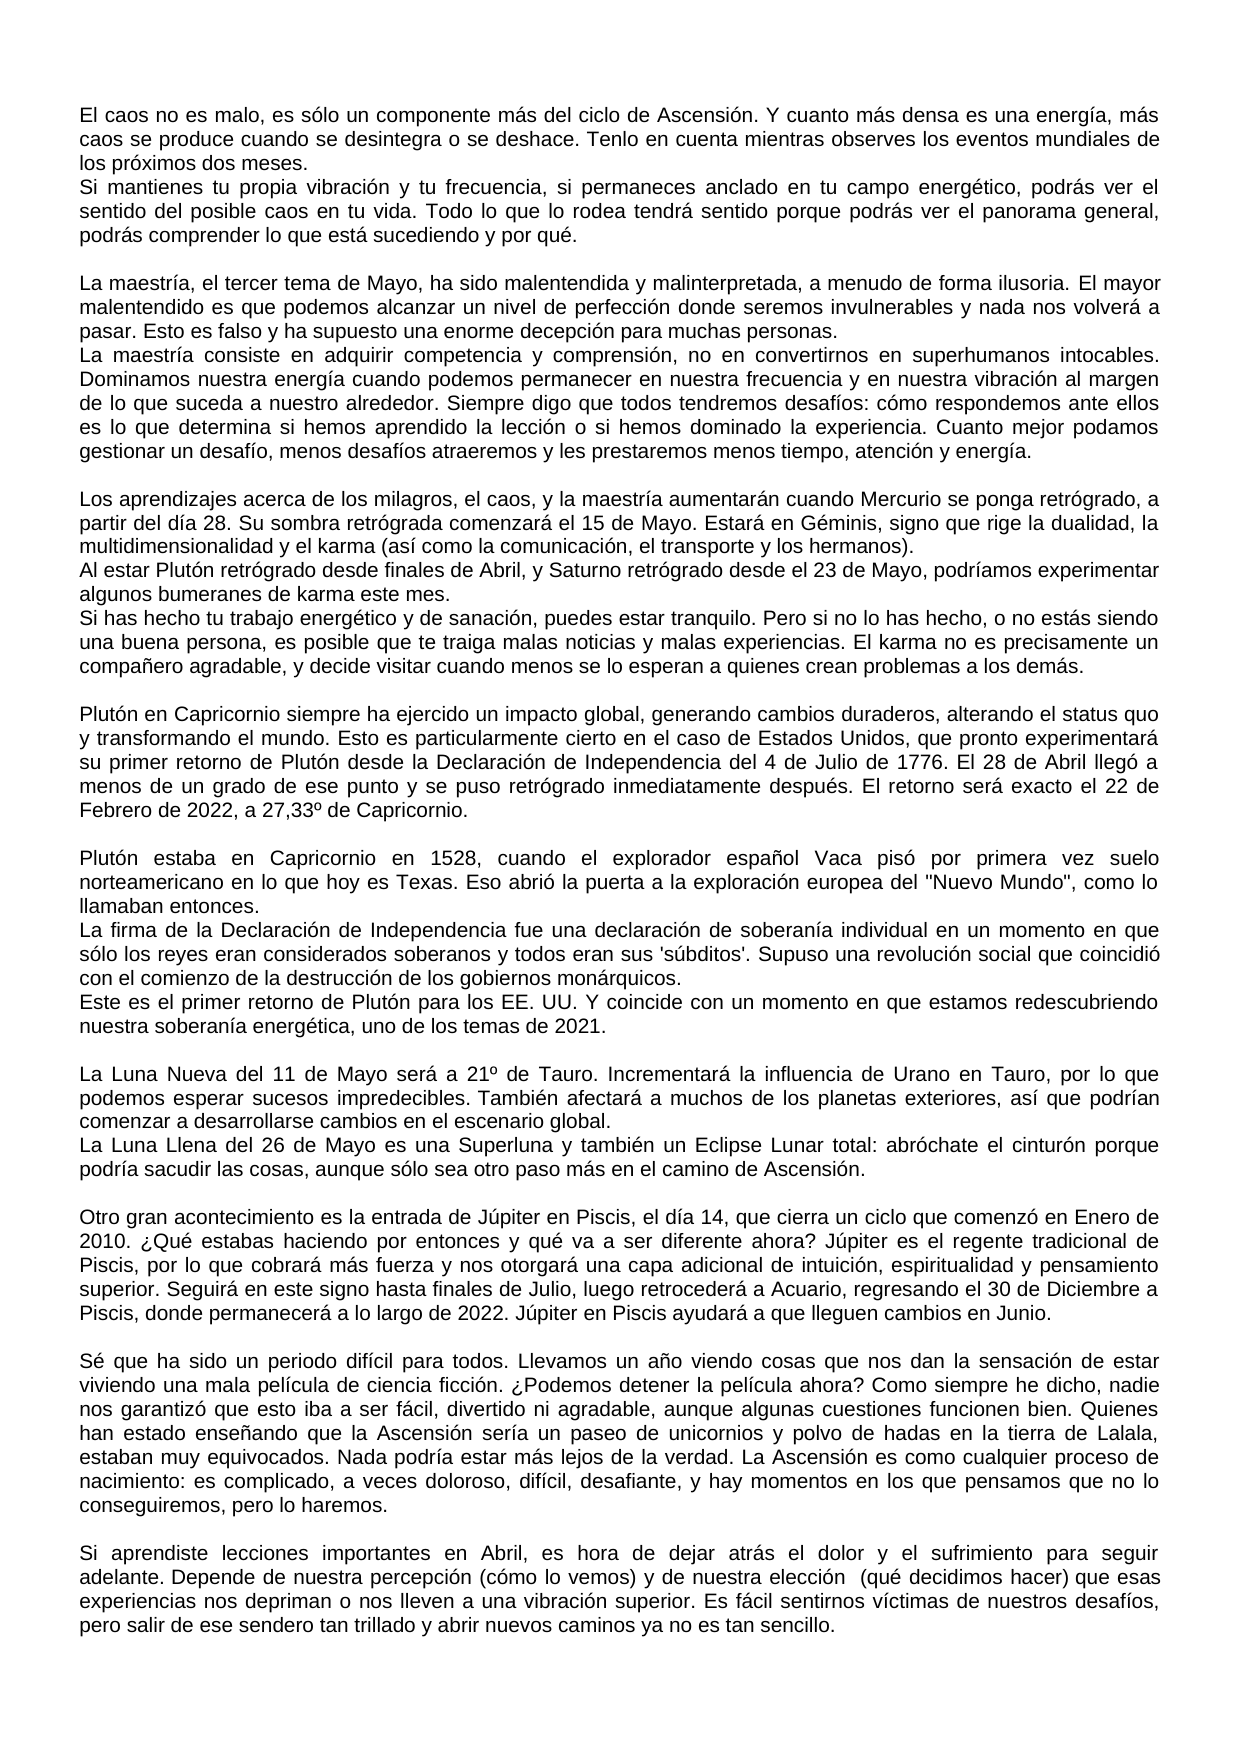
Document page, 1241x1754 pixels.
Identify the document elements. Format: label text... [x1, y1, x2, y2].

text Plutón estaba en Capricornio en 1528, cuando el explorador español Vaca pisó por primera vez suelo norteamericano en lo que hoy es Texas. Eso abrió la puerta a la exploración europea del "Nuevo Mundo", como lo llamaban entonces. [79, 846, 1161, 918]
text La maestría, el tercer tema de Mayo, ha sido malentendida y malinterpretada, a menudo de forma ilusoria. El mayor malentendido es que podemos alcanzar un nivel de perfección donde seremos invulnerables y nada nos volverá a pasar. Esto es falso y ha supuesto una enorme decepción para muchas personas. [79, 271, 1161, 343]
text Este es el primer retorno de Plutón para los EE. UU. Y coincide con un momento en que estamos redescubriendo nuestra soberanía energética, uno de los temas de 2021. [79, 989, 1161, 1037]
text Si aprendiste lecciones importantes en Abril, es hora de dejar atrás el dolor y el sufrimiento para seguir adelante. Depende de nuestra percepción (cómo lo vemos) y de nuestra elección (qué decidimos hacer) que esas experiencias nos depriman o nos lleven a una vibración superior. Es fácil sentirnos víctimas de nuestros desafíos, pero salir de ese sendero tan trillado y abrir nuevos caminos ya no es tan sencillo. [79, 1541, 1161, 1636]
text Al estar Plutón retrógrado desde finales de Abril, y Saturno retrógrado desde el 23 de Mayo, podríamos experimentar algunos bumeranes de karma este mes. [79, 558, 1161, 606]
text Si has hecho tu trabajo energético y de sanación, puedes estar tranquilo. Pero si no lo has hecho, o no estás siendo una buena persona, es posible que te traiga malas noticias y malas experiencias. El karma no es precisamente un compañero agradable, y decide visitar cuando menos se lo esperan a quienes crean problemas a los demás. [79, 606, 1161, 678]
text Plutón en Capricornio siempre ha ejercido un impacto global, generando cambios duraderos, alterando el status quo y transformando el mundo. Esto es particularmente cierto en el caso de Estados Unidos, que pronto experimentará su primer retorno de Plutón desde la Declaración de Independencia del 4 de Julio de 1776. El 28 de Abril llegó a menos de un grado de ese punto y se puso retrógrado inmediatamente después. El retorno será exacto el 22 de Febrero de 27,33º de Capricornio. [79, 702, 1161, 822]
text Sé que ha sido un periodo difícil para todos. Llevamos un año viendo cosas que nos dan la sensación de estar viviendo una mala película de ciencia ficción. ¿Podemos detener la película ahora? Como siempre he dicho, nadie nos garantizó que esto iba a ser fácil, divertido ni agradable, aunque algunas cuestiones funcionen bien. Quienes han estado enseñando que la Ascensión sería un paseo de unicornios y polvo de hadas en la tierra de Lalala, estaban muy equivocados. Nada podría estar más lejos de la verdad. La Ascensión es como cualquier proceso de nacimiento: es complicado, a veces doloroso, difícil, desafiante, y hay momentos en los que pensamos que no lo conseguiremos, pero lo haremos. [79, 1349, 1161, 1517]
text Otro gran acontecimiento es la entrada de Júpiter en Piscis, el día 14, que cierra un ciclo que comenzó en Enero de 2010. ¿Qué estabas haciendo por entonces y qué va a ser diferente ahora? Júpiter es el regente tradicional de Piscis, por lo que cobrará más fuerza y nos otorgará una capa adicional de intuición, espiritualidad y pensamiento superior. Seguirá en este signo hasta finales de Julio, luego retrocederá a Acuario, regresando el 30 de Diciembre a Piscis, donde permanecerá a lo largo de 2022. Júpiter en Piscis ayudará a que lleguen cambios en Junio. [79, 1205, 1161, 1325]
text La Luna Nueva del 11 de Mayo será a 21º de Tauro. Incrementará la influencia de Urano en Tauro, por lo que podemos esperar sucesos impredecibles. También afectará a muchos de los planetas exteriores, así que podrían comenzar a desarrollarse cambios en el escenario global. [79, 1061, 1161, 1133]
text Los aprendizajes acerca de los milagros, el caos, y la maestría aumentarán cuando Mercurio se ponga retrógrado, a partir del día 28. Su sombra retrógrada comenzará el 15 de Mayo. Estará en Géminis, signo que rige la dualidad, la multidimensionalidad y el karma (así como la comunicación, el transporte y los hermanos). [79, 486, 1161, 558]
text La Luna Llena del 26 de Mayo es una Superluna y también un Eclipse Lunar total: abróchate el cinturón porque podría sacudir las cosas, aunque sólo sea otro paso más en el camino de Ascensión. [79, 1133, 1161, 1181]
text La firma de la Declaración de Independencia fue una declaración de soberanía individual en un momento en que sólo los reyes eran considerados soberanos y todos eran sus 'súbditos'. Supuso una revolución social que coincidió con el comienzo de la destrucción de los gobiernos monárquicos. [79, 918, 1161, 989]
text El caos no es malo, es sólo un componente más del ciclo de Ascensión. Y cuanto más densa es una energía, más caos se produce cuando se desintegra o se deshace. Tenlo en cuenta mientras observes los eventos mundiales de los próximos dos meses. [79, 103, 1161, 175]
text Si mantienes tu propia vibración y tu frecuencia, si permaneces anclado en tu campo energético, podrás ver el sentido del posible caos en tu vida. Todo lo que lo rodea tendrá sentido porque podrás ver el panorama general, podrás comprender lo que está sucediendo y por qué. [79, 175, 1161, 247]
text La maestría consiste en adquirir competencia y comprensión, no en convertirnos en superhumanos intocables. Dominamos nuestra energía cuando podemos permanecer en nuestra frecuencia y en nuestra vibración al margen de lo que suceda a nuestro alrededor. Siempre digo que todos tendremos desafíos: cómo respondemos ante ellos es lo que determina si hemos aprendido la lección o si hemos dominado la experiencia. Cuanto mejor podamos gestionar un desafío, menos desafíos atraeremos y les prestaremos menos tiempo, atención y energía. [79, 343, 1161, 462]
